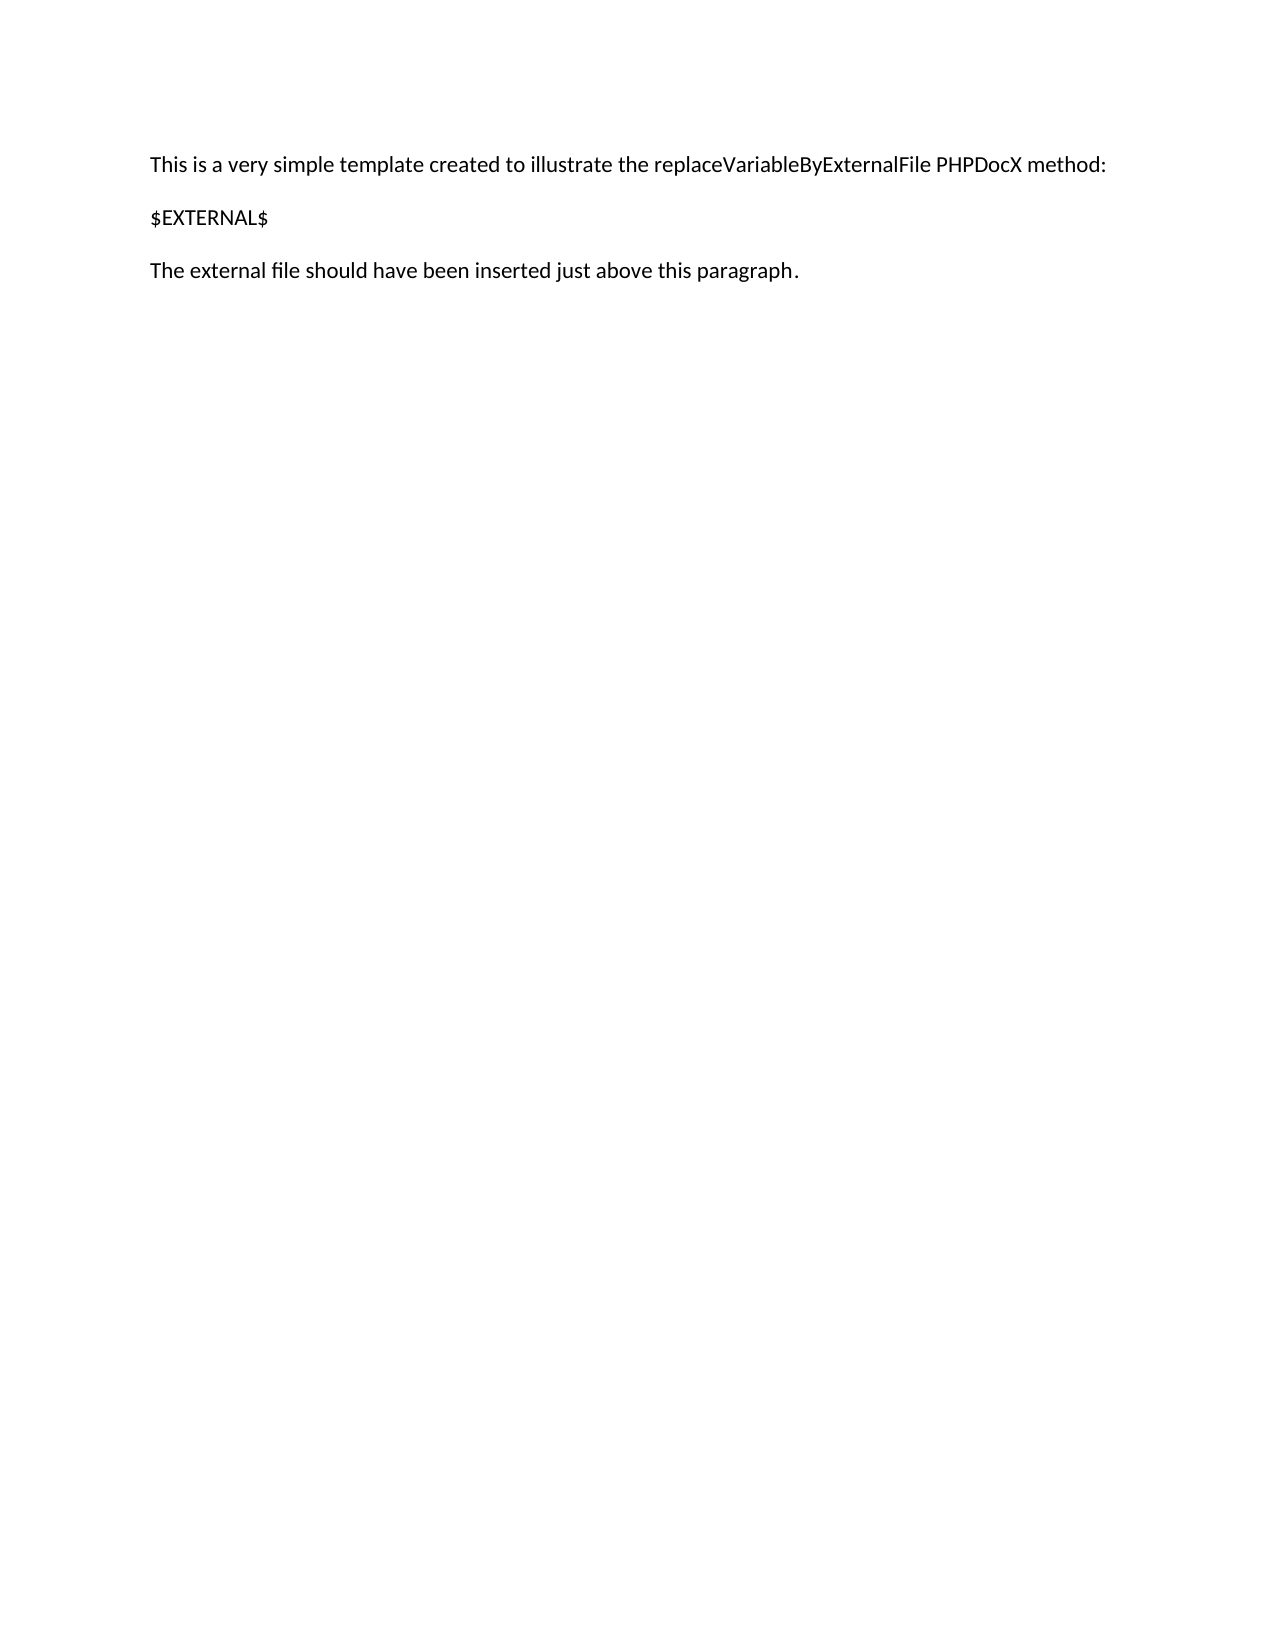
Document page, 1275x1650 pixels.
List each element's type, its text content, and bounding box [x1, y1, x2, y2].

text The external file should have been inserted just above this paragraph. [150, 256, 1125, 284]
text $EXTERNAL$ [150, 203, 1125, 231]
text This is a very simple template created to illustrate the replaceVariableByExternalFile PHPDocX method: [150, 150, 1125, 178]
